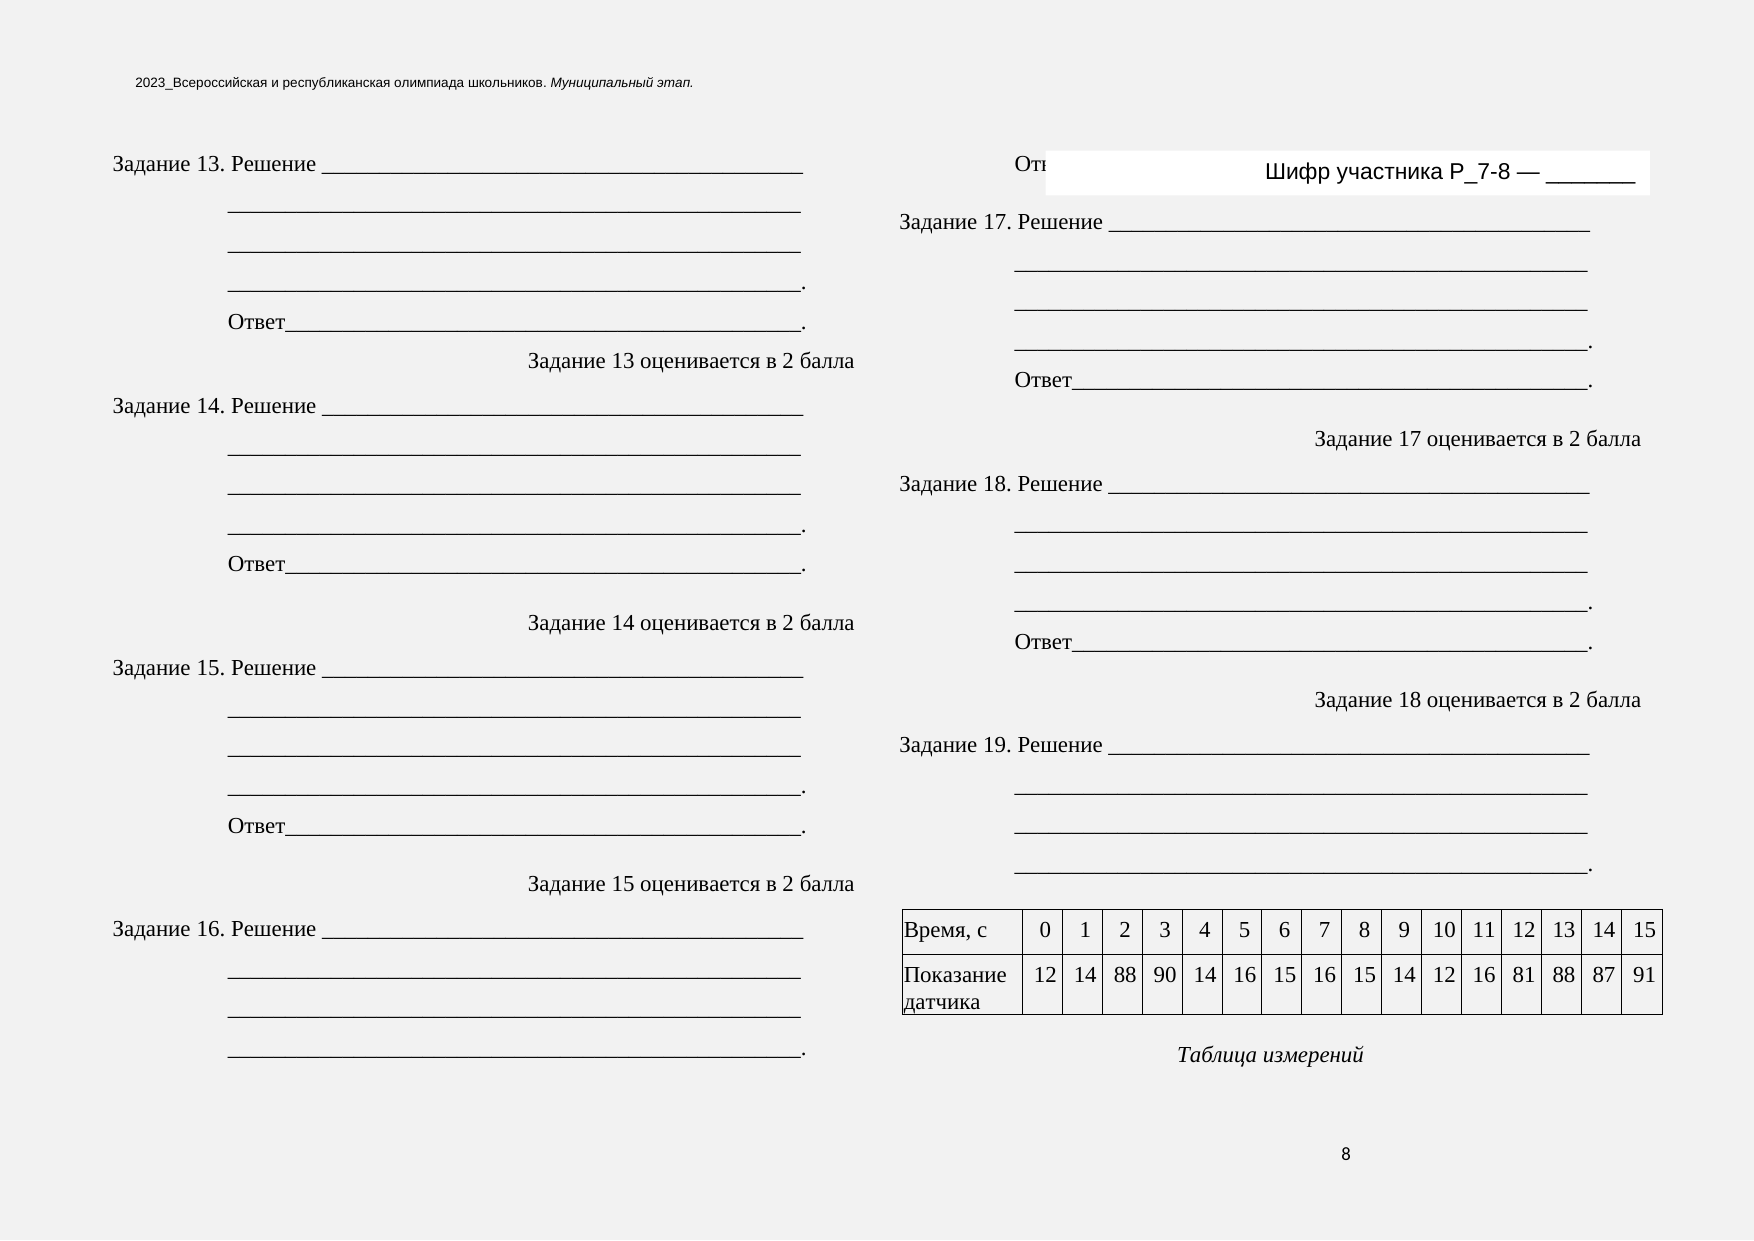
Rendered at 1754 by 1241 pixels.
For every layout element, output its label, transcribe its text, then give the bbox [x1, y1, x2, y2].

text __________________________________________________ [899, 287, 1641, 314]
text Задание 13 оценивается в 2 балла [112, 347, 855, 374]
table_cell 14 [1063, 955, 1102, 1014]
table_header 9 [1382, 910, 1421, 954]
table_header 13 [1542, 910, 1581, 954]
text __________________________________________________ [112, 189, 855, 216]
text Ответ_____________________________________________. [112, 308, 855, 334]
text Ответ_____________________________________________. [112, 551, 855, 577]
text __________________________________________________ [899, 509, 1641, 536]
text Задание 19. Решение __________________________________________ [899, 731, 1641, 758]
text __________________________________________________. [112, 268, 855, 295]
text Задание 18 оценивается в 2 балла [899, 686, 1641, 712]
text Задание 15 оценивается в 2 балла [112, 870, 855, 897]
table_cell 88 [1542, 955, 1581, 1014]
table_cell 91 [1622, 955, 1662, 1014]
text Задание 14 оценивается в 2 балла [112, 609, 855, 635]
table_cell 15 [1262, 955, 1301, 1014]
text __________________________________________________. [899, 327, 1641, 353]
text __________________________________________________ [899, 810, 1641, 837]
text __________________________________________________ [899, 248, 1641, 274]
table_header 8 [1342, 910, 1381, 954]
table_cell 14 [1183, 955, 1222, 1014]
table_header 10 [1422, 910, 1461, 954]
text __________________________________________________ [112, 955, 855, 981]
table_cell 14 [1382, 955, 1421, 1014]
table_header 5 [1223, 910, 1261, 954]
text Задание 18. Решение __________________________________________ [899, 470, 1641, 496]
text Задание 17 оценивается в 2 балла [899, 424, 1641, 451]
text __________________________________________________ [112, 472, 855, 498]
table_cell 87 [1582, 955, 1621, 1014]
text __________________________________________________ [899, 549, 1641, 575]
text __________________________________________________. [899, 850, 1641, 876]
text __________________________________________________. [112, 772, 855, 799]
table_header 14 [1582, 910, 1621, 954]
table_header 11 [1462, 910, 1501, 954]
text __________________________________________________ [112, 432, 855, 458]
table_cell 12 [1422, 955, 1461, 1014]
text Ответ_____________________________________________. [899, 628, 1641, 654]
text Таблица измерений [899, 889, 1641, 1067]
table_header Время, с [903, 910, 1022, 954]
text __________________________________________________. [112, 1034, 855, 1060]
table_header 0 [1023, 910, 1062, 954]
table_header 2 [1103, 910, 1142, 954]
text Задание 14. Решение __________________________________________ [112, 393, 855, 419]
table_cell 90 [1143, 955, 1182, 1014]
table_cell 16 [1302, 955, 1341, 1014]
text Задание 13. Решение __________________________________________ [112, 150, 855, 176]
text __________________________________________________. [112, 511, 855, 537]
text __________________________________________________ [112, 733, 855, 759]
table_cell 81 [1502, 955, 1541, 1014]
table_cell 16 [1223, 955, 1261, 1014]
table_header 4 [1183, 910, 1222, 954]
table_header 12 [1502, 910, 1541, 954]
table_cell 88 [1103, 955, 1142, 1014]
table_cell 16 [1462, 955, 1501, 1014]
text Ответ_____________________________________________. [899, 366, 1641, 393]
text __________________________________________________. [899, 588, 1641, 614]
text Ответ_____________________________________________. [899, 150, 1045, 176]
table_header 15 [1622, 910, 1662, 954]
text __________________________________________________ [112, 994, 855, 1021]
table_cell 15 [1342, 955, 1381, 1014]
text Задание 16. Решение __________________________________________ [112, 916, 855, 942]
table_cell 12 [1023, 955, 1062, 1014]
text Задание 15. Решение __________________________________________ [112, 654, 855, 680]
text __________________________________________________ [899, 771, 1641, 797]
text Задание 17. Решение __________________________________________ [899, 208, 1641, 235]
text __________________________________________________ [112, 229, 855, 255]
table_header 3 [1143, 910, 1182, 954]
table_header 6 [1262, 910, 1301, 954]
table_cell Показание датчика [903, 955, 1022, 1014]
table_header 1 [1063, 910, 1102, 954]
table_header 7 [1302, 910, 1341, 954]
text __________________________________________________ [112, 693, 855, 720]
text Ответ_____________________________________________. [112, 812, 855, 838]
